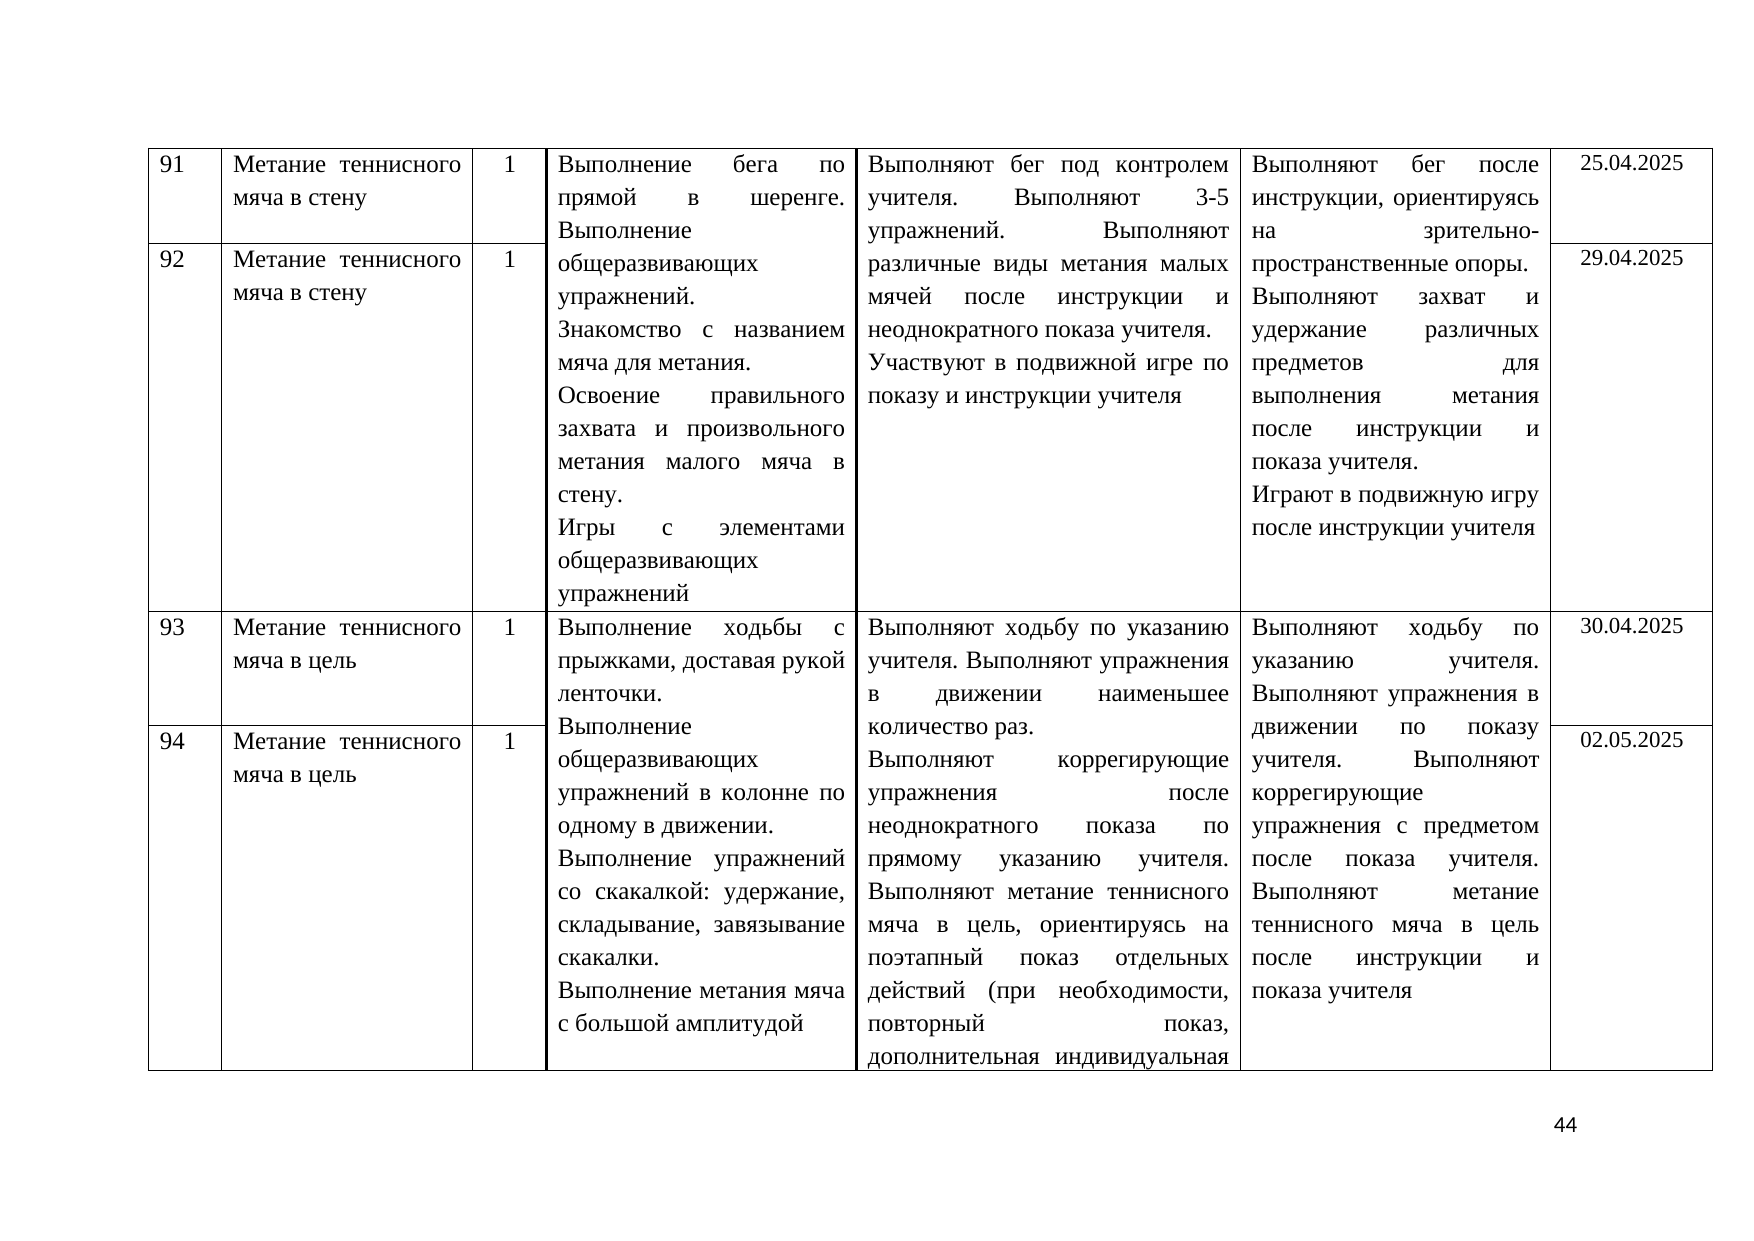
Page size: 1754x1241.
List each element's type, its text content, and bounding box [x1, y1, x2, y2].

table_cell 1 [473, 149, 545, 243]
table_cell 1 [473, 612, 545, 725]
table_cell 30.04.2025 [1551, 612, 1712, 725]
table_cell 02.05.2025 [1551, 726, 1712, 1070]
table_cell 1 [473, 726, 545, 1070]
table_cell Выполняют бег под контролем учителя. Выполняют 3-5 упражнений. Выполняют различные виды метания малых мячей после инструкции и неоднократного показа учителя. Участвуют в подвижной игре по показу и инструкции учителя [858, 149, 1240, 611]
table_cell 1 [473, 244, 545, 611]
table_cell Выполняют ходьбу по указанию учителя. Выполняют упражнения в движении наименьшее количество раз. Выполняют коррегирующие упражнения после неоднократного показа по прямому указанию учителя. Выполняют метание теннисного мяча в цель, ориентируясь на поэтапный показ отдельных действий (при необходимости, повторный показ, дополнительная индивидуальная инструкция учителя) [858, 612, 1240, 1070]
table_cell Метание теннисного мяча в стену [222, 149, 472, 243]
table_cell Выполняют ходьбу по указанию учителя. Выполняют упражнения в движении по показу учителя. Выполняют коррегирующие упражнения с предметом после показа учителя. Выполняют метание теннисного мяча в цель после инструкции и показа учителя [1241, 612, 1550, 1070]
table_cell Метание теннисного мяча в цель [222, 612, 472, 725]
table_cell 94 [149, 726, 221, 1070]
table_cell 91 [149, 149, 221, 243]
table_cell 25.04.2025 [1551, 149, 1712, 243]
table_cell 93 [149, 612, 221, 725]
table_cell 92 [149, 244, 221, 611]
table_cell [222, 726, 472, 1070]
table_cell Выполнение бега по прямой в шеренге. Выполнение общеразвивающих упражнений. Знакомство с названием мяча для метания. Освоение правильного захвата и произвольного метания малого мяча в стену. Игры с элементами общеразвивающих упражнений [548, 149, 855, 611]
table_cell 29.04.2025 [1551, 244, 1712, 611]
table_cell Выполнение ходьбы с прыжками, доставая рукой ленточки. Выполнение общеразвивающих упражнений в колонне по одному в движении. Выполнение упражнений со скакалкой: удержание, складывание, завязывание скакалки. Выполнение метания мяча с большой амплитудой [548, 612, 855, 1070]
table_cell Выполняют бег после инструкции, ориентируясь на зрительно-пространственные опоры. Выполняют захват и удержание различных предметов для выполнения метания после инструкции и показа учителя. Играют в подвижную игру после инструкции учителя [1241, 149, 1550, 611]
table_cell Метание теннисного мяча в стену [222, 244, 472, 611]
